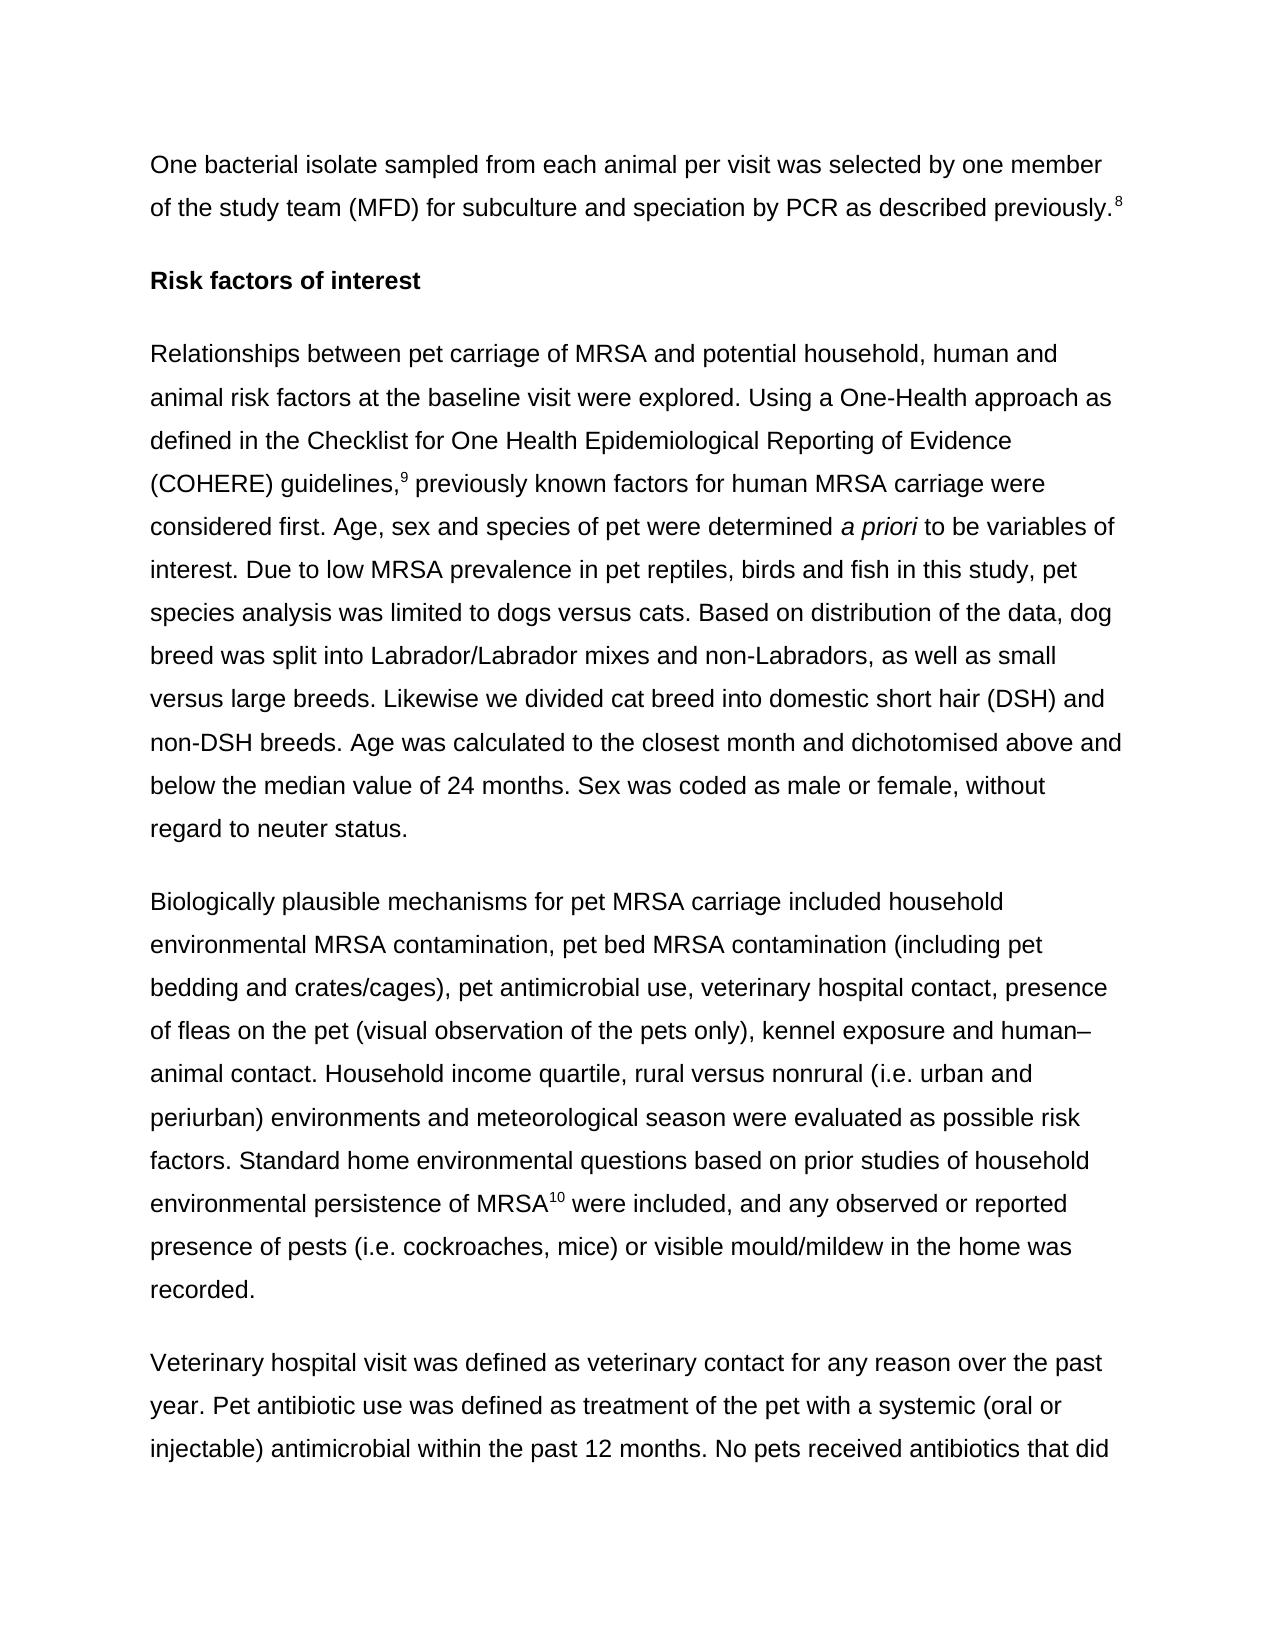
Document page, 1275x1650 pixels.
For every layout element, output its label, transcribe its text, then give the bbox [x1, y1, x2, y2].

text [150, 1348, 1125, 1463]
text Biologically plausible mechanisms for pet MRSA carriage included household environmental MRSA contamination, pet bed MRSA contamination (including pet bedding and crates/cages), pet antimicrobial use, veterinary hospital contact, presence of fleas on the pet (visual observation of the pets only), kennel exposure and human–animal contact. Household income quartile, rural versus nonrural (i.e. urban and periurban) environments and meteorological season were evaluated as possible risk factors. Standard home environmental questions based on prior studies of household environmental persistence of MRSA10 were included, and any observed or reported presence of pests (i.e. cockroaches, mice) or visible mould/mildew in the home was recorded. [150, 887, 1125, 1304]
text Relationships between pet carriage of MRSA and potential household, human and animal risk factors at the baseline visit were explored. Using a One-Health approach as defined in the Checklist for One Health Epidemiological Reporting of Evidence (COHERE) guidelines,9 previously known factors for human MRSA carriage were considered first. Age, sex and species of pet were determined a priori to be variables of interest. Due to low MRSA prevalence in pet reptiles, birds and fish in this study, pet species analysis was limited to dogs versus cats. Based on distribution of the data, dog breed was split into Labrador/Labrador mixes and non-Labradors, as well as small versus large breeds. Likewise we divided cat breed into domestic short hair (DSH) and non-DSH breeds. Age was calculated to the closest month and dichotomised above and below the median value of 24 months. Sex was coded as male or female, without regard to neuter status. [150, 339, 1125, 842]
text One bacterial isolate sampled from each animal per visit was selected by one member of the study team (MFD) for subculture and speciation by PCR as described previously.8 [150, 150, 1125, 222]
text Risk factors of interest [150, 266, 1125, 295]
